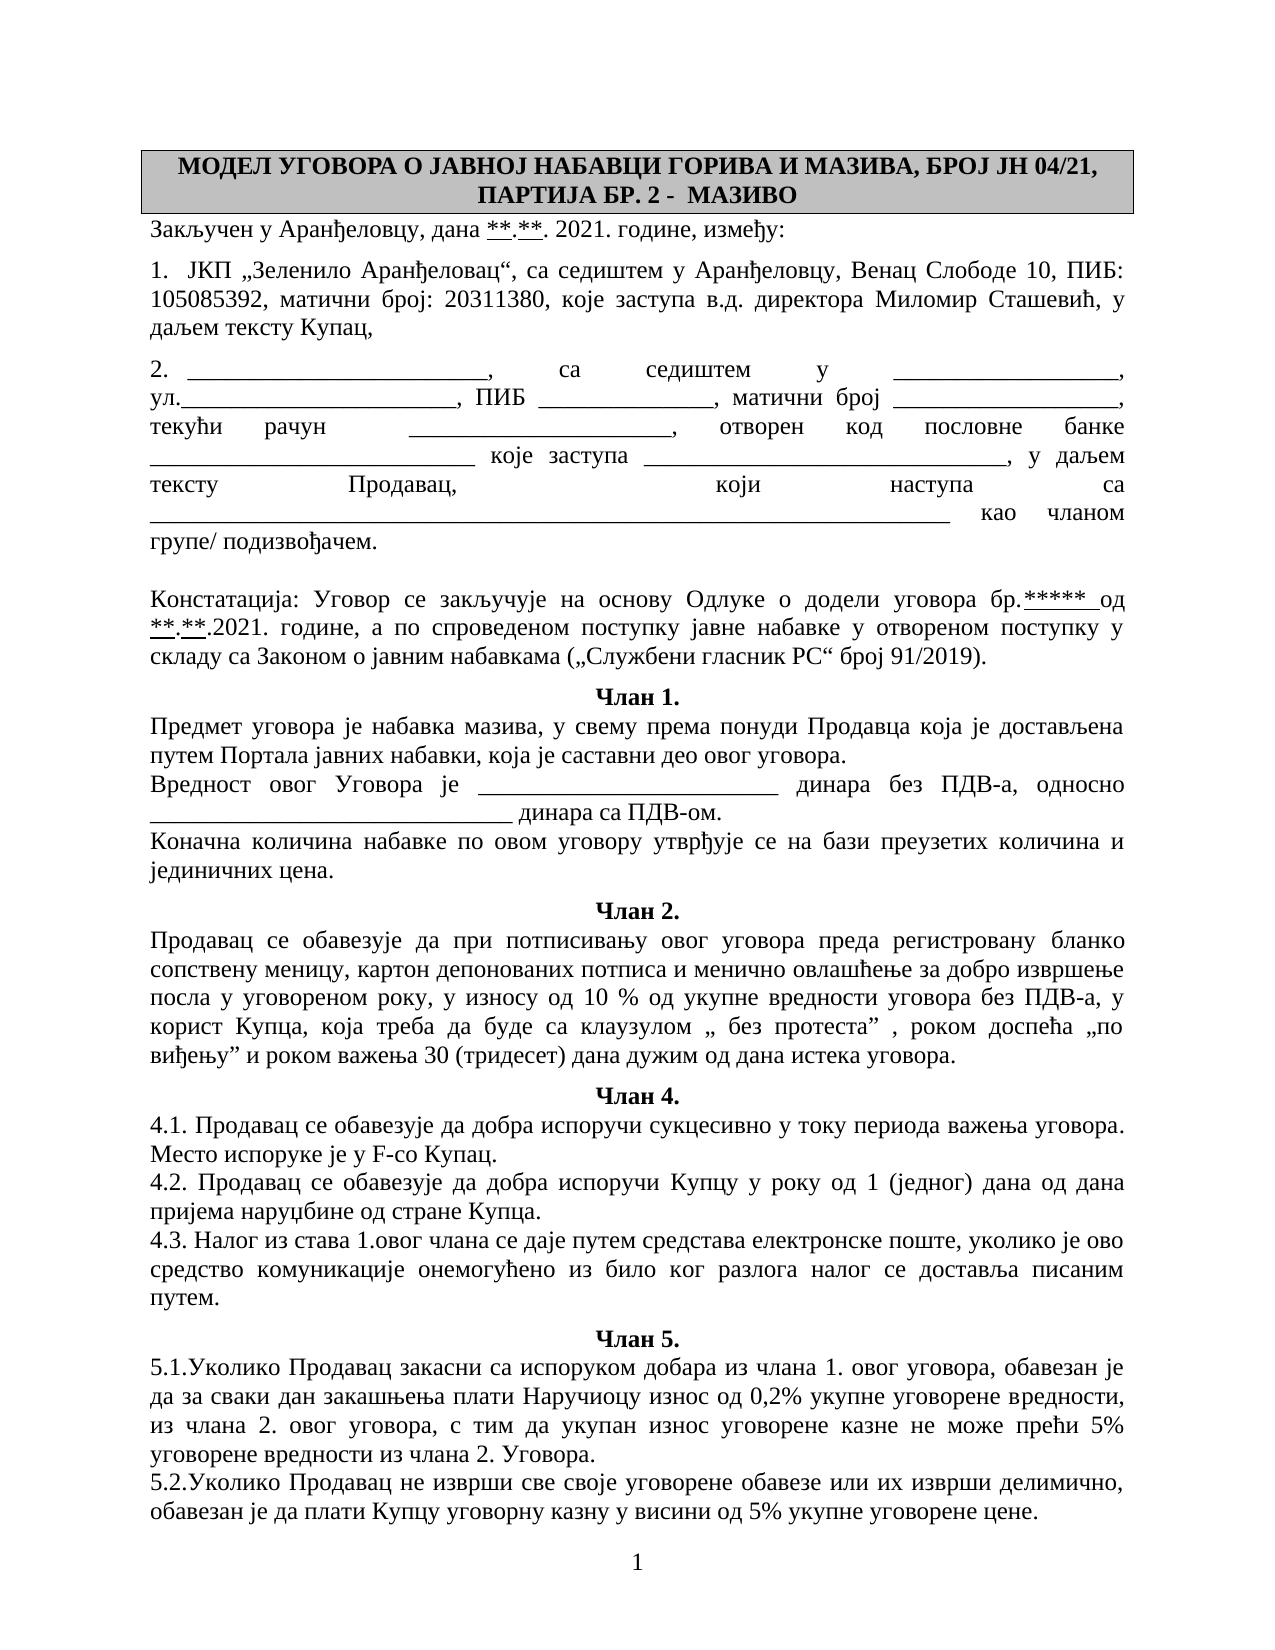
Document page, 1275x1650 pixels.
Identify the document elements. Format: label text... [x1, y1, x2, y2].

list ЈКП „Зеленило Аранђеловац“, са седиштем у Аранђеловцу, Венац Слободе 10, ПИБ: 105085392, матични број: 20311380, које заступа в.д. директора Миломир Сташевић, у даљем тексту Купац, [150, 255, 1125, 341]
text ПАРТИЈА БР. 2 - МАЗИВО [142, 179, 1133, 213]
text МОДЕЛ УГОВОРА О ЈАВНОЈ НАБАВЦИ ГОРИВА И МАЗИВА, БРОЈ ЈН 04/21, [397, 151, 1133, 179]
text Продавац се обавезује да при потписивању овог уговора преда регистровану бланко сопствену меницу, картон депонованих потписа и менично овлашћење за добро извршење посла у уговореном року, у износу од 10 % од укупне вредности уговора без ПДВ-а, у корист Купца, која треба да буде са клаузулом „ без протеста” , роком доспећа „по виђењу” и роком важења 30 (тридесет) дана дужим од дана истека уговора. [150, 925, 1125, 1069]
text Члан 2. [150, 896, 1125, 925]
text Закључен у Аранђеловцу, дана **.**. 2021. године, између: [150, 214, 1125, 242]
text Вредност овог Уговора је ________________________ динара без ПДВ-а, односно _____________________________ динара са ПДВ-ом. [150, 769, 1125, 826]
text 4.1. Продавац се обавезује да добра испоручи сукцесивно у току периода важења уговора. Место испоруке је у F-co Купац. [150, 1110, 1125, 1167]
text Предмет уговора је набавка мазива, у свему према понуди Продавца која је достављена путем Портала јавних набавки, која је саставни део овог уговора. [150, 711, 1125, 769]
text 4.2. Продавац се обавезује да добра испоручи Купцу у року од 1 (једног) дана од дана пријема наруџбине од стране Купца. [150, 1167, 1125, 1225]
list ________________________, са седиштем у __________________, ул.______________________, ПИБ ______________, матични број __________________, текући рачун _____________________, отворен код пословне банке __________________________ које заступа _____________________________, у даљем тексту Продавац, који наступа са ________________________________________________________________ као чланом групе/ подизвођачем. [150, 354, 1125, 555]
text Члан 1. [150, 682, 1125, 711]
text Члан 4. [150, 1081, 1125, 1110]
text 5.1.Уколико Продавац закасни са испоруком добара из члана 1. овог уговора, обавезан је да за сваки дан закашњења плати Наручиоцу износ од 0,2% укупне уговорене вредности, из члана 2. овог уговора, с тим да укупан износ уговорене казне не може прећи 5% уговорене вредности из члана 2. Уговора. [150, 1352, 1125, 1467]
text 5.2.Уколико Продавац не изврши све своје уговорене обавезе или их изврши делимично, обавезан је да плати Купцу уговорну казну у висини од 5% укупне уговорене цене. [150, 1467, 1125, 1525]
text 4.3. Налог из става 1.овог члана се даје путем средстава електронске поште, уколико је ово средство комуникације онемогућено из било ког разлога налог се доставља писаним путем. [150, 1225, 1125, 1311]
text Члан 5. [150, 1324, 1125, 1352]
text Коначна количина набавке по овом уговору утврђује се на бази преузетих количина и јединичних цена. [150, 826, 1125, 884]
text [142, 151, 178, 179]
text Констатација: Уговор се закључује на основу Одлуке о додели уговора бр.***** од **.**.2021. године, а по спроведеном поступку јавне набавке у отвореном поступку у складу са Законом о јавним набавкама („Службени гласник РС“ број 91/2019). [150, 584, 1125, 670]
